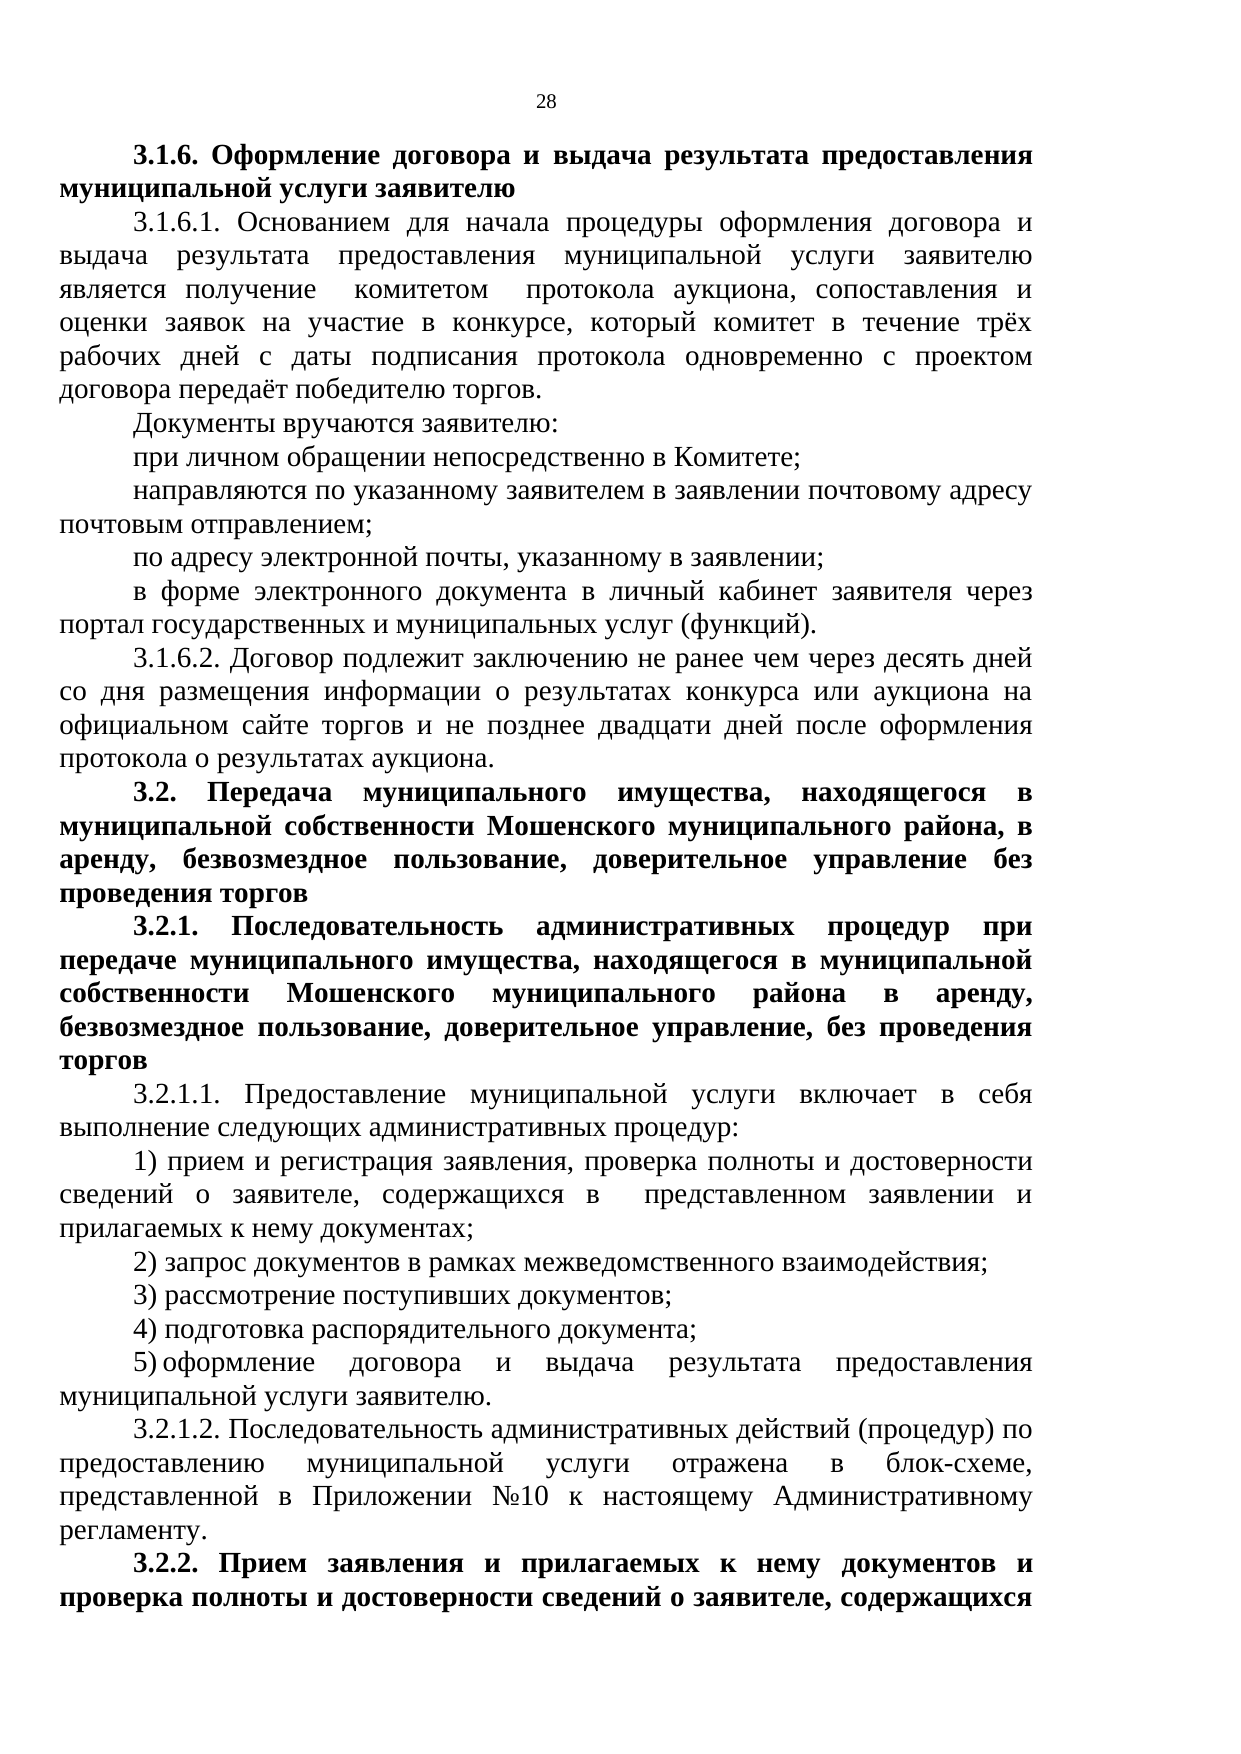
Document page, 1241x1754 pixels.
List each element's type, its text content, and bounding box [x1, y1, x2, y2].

text 3.1.6.2. Договор подлежит заключению не ранее чем через десять дней со дня размещения информации о результатах конкурса или аукциона на официальном сайте торгов и не позднее двадцати дней после оформления протокола о результатах аукциона. [59, 640, 1033, 774]
text по адресу электронной почты, указанному в заявлении; [59, 539, 1033, 573]
text 1) прием и регистрация заявления, проверка полноты и достоверности сведений о заявителе, содержащихся в представленном заявлении и прилагаемых к нему документах; [59, 1143, 1033, 1244]
text направляются по указанному заявителем в заявлении почтовому адресу почтовым отправлением; [59, 472, 1033, 539]
text 3.1.6.1. Основанием для начала процедуры оформления договора и выдача результата предоставления муниципальной услуги заявителю является получение комитетом протокола аукциона, сопоставления и оценки заявок на участие в конкурсе, который комитет в течение трёх рабочих дней с даты подписания протокола одновременно с проектом договора передаёт победителю торгов. [59, 204, 1033, 405]
text 3.2.1.2. Последовательность административных действий (процедур) по предоставлению муниципальной услуги отражена в блок-схеме, представленной в Приложении №10 к настоящему Административному регламенту. [59, 1411, 1033, 1546]
text при личном обращении непосредственно в Комитете; [59, 439, 1033, 472]
text 3.1.6. Оформление договора и выдача результата предоставления муниципальной услуги заявителю [59, 137, 1033, 204]
text 4) подготовка распорядительного документа; [59, 1311, 1033, 1344]
text в форме электронного документа в личный кабинет заявителя через портал государственных и муниципальных услуг (функций). [59, 573, 1033, 640]
text Документы вручаются заявителю: [59, 405, 1033, 439]
text 3.2. Передача муниципального имущества, находящегося в муниципальной собственности Мошенского муниципального района, в аренду, безвозмездное пользование, доверительное управление без проведения торгов [59, 774, 1033, 908]
text 3.2.1.1. Предоставление муниципальной услуги включает в себя выполнение следующих административных процедур: [59, 1076, 1033, 1143]
text 5) оформление договора и выдача результата предоставления муниципальной услуги заявителю. [59, 1344, 1033, 1411]
text 3.2.1. Последовательность административных процедур при передаче муниципального имущества, находящегося в муниципальной собственности Мошенского муниципального района в аренду, безвозмездное пользование, доверительное управление, без проведения торгов [59, 908, 1033, 1076]
text 2) запрос документов в рамках межведомственного взаимодействия; [59, 1244, 1033, 1277]
text 3) рассмотрение поступивших документов; [59, 1277, 1033, 1311]
